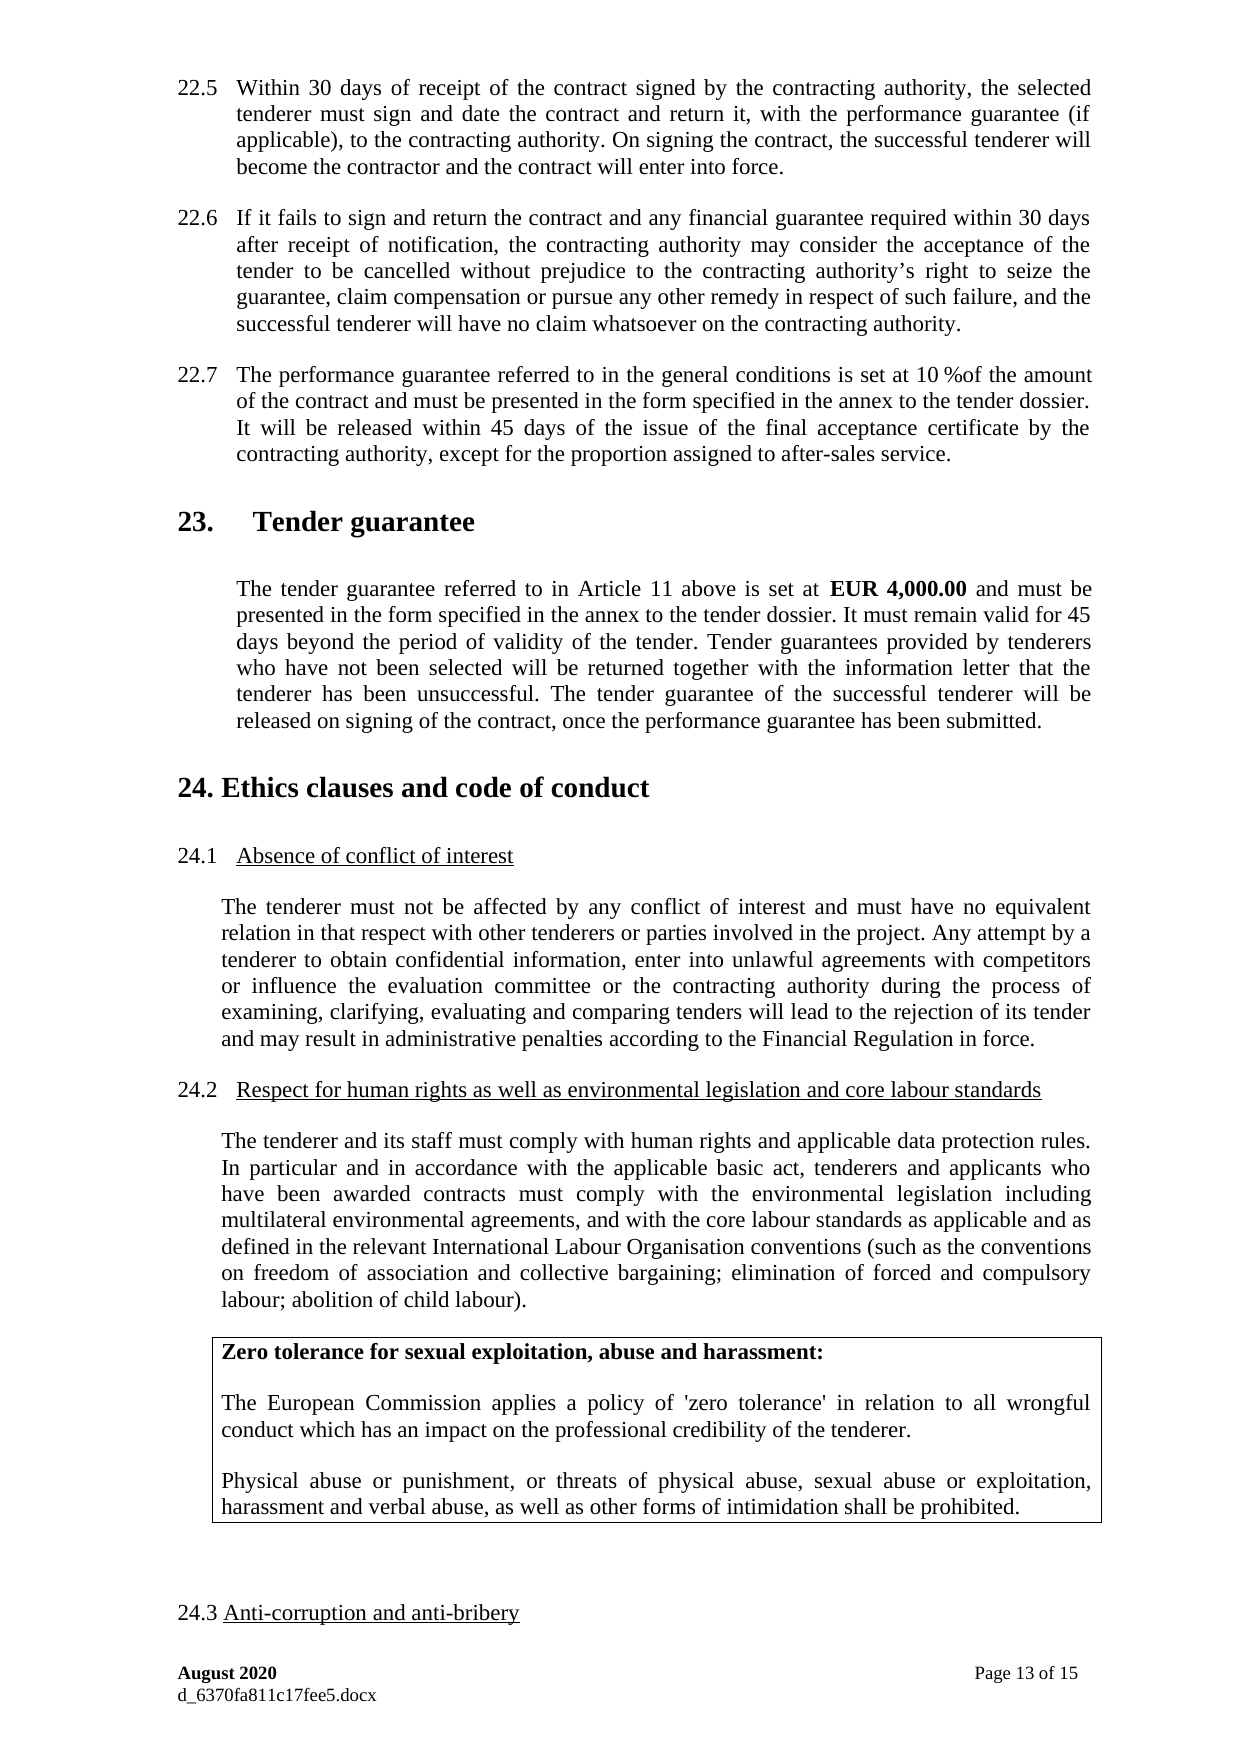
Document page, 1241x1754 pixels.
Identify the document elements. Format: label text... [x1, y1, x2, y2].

text The tenderer and its staff must comply with human rights and applicable data protection rules. In particular and in accordance with the applicable basic act, tenderers and applicants who have been awarded contracts must comply with the environmental legislation including multilateral environmental agreements, and with the core labour standards as applicable and as defined in the relevant International Labour Organisation conventions (such as the conventions on freedom of association and collective bargaining; elimination of forced and compulsory labour; abolition of child labour). [221, 1127, 1092, 1312]
subtitle 24.2 Respect for human rights as well as environmental legislation and core labour standards [177, 1076, 1092, 1102]
text The tender guarantee referred to in Article 11 above is set at EUR 4,000.00 and must be presented in the form specified in the annex to the tender dossier. It must remain valid for 45 days beyond the period of validity of the tender. Tender guarantees provided by tenderers who have not been selected will be returned together with the information letter that the tenderer has been unsuccessful. The tender guarantee of the successful tenderer will be released on signing of the contract, once the performance guarantee has been submitted. [236, 575, 1092, 733]
text The tenderer must not be affected by any conflict of interest and must have no equivalent relation in that respect with other tenderers or parties involved in the project. Any attempt by a tenderer to obtain confidential information, enter into unlawful agreements with competitors or influence the evaluation committee or the contracting authority during the process of examining, clarifying, evaluating and comparing tenders will lead to the rejection of its tender and may result in administrative penalties according to the Financial Regulation in force. [221, 893, 1092, 1051]
text 22.7 The performance guarantee referred to in the general conditions is set at 10 %of the amount of the contract and must be presented in the form specified in the annex to the tender dossier. It will be released within 45 days of the issue of the final acceptance certificate by the contracting authority, except for the proportion assigned to after-sales service. [177, 361, 1092, 466]
text The European Commission applies a policy of 'zero tolerance' in relation to all wrongful conduct which has an impact on the professional credibility of the tenderer. [213, 1388, 1101, 1442]
text Physical abuse or punishment, or threats of physical abuse, sexual abuse or exploitation, harassment and verbal abuse, as well as other forms of intimidation shall be prohibited. [213, 1466, 1101, 1522]
subtitle 23. Tender guarantee [177, 504, 1092, 537]
subtitle 22.5 Within 30 days of receipt of the contract signed by the contracting authority, the selected tenderer must sign and date the contract and return it, with the performance guarantee (if applicable), to the contracting authority. On signing the contract, the successful tenderer will become the contractor and the contract will enter into force. [177, 74, 1092, 179]
subtitle 24. Ethics clauses and code of conduct [177, 771, 1092, 804]
subtitle 24.3 Anti-corruption and anti-bribery [177, 1599, 1092, 1626]
subtitle 22.6 If it fails to sign and return the contract and any financial guarantee required within 30 days after receipt of notification, the contracting authority may consider the acceptance of the tender to be cancelled without prejudice to the contracting authority’s right to seize the guarantee, claim compensation or pursue any other remedy in respect of such failure, and the successful tenderer will have no claim whatsoever on the contracting authority. [177, 204, 1092, 336]
text Zero tolerance for sexual exploitation, abuse and harassment: [213, 1338, 1101, 1364]
subtitle 24.1 Absence of conflict of interest [177, 842, 1092, 868]
